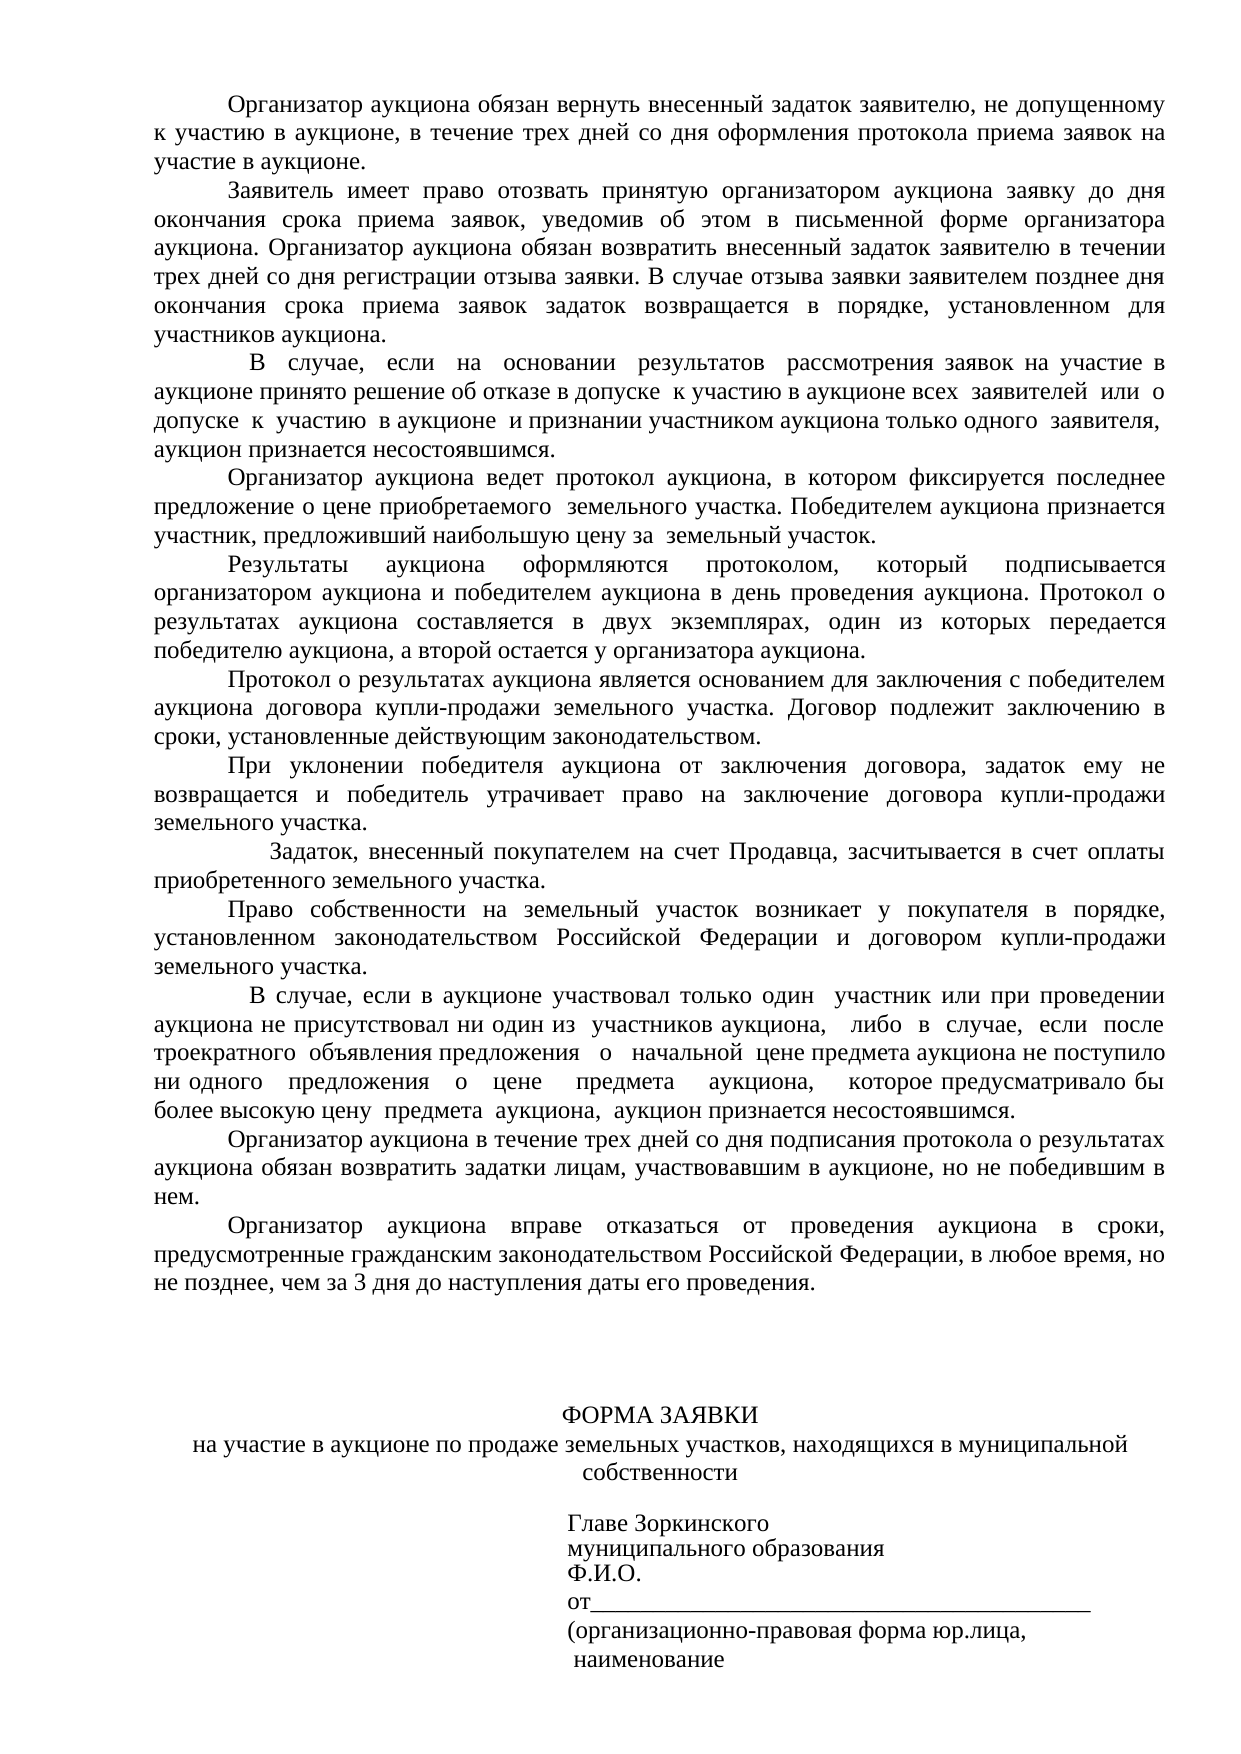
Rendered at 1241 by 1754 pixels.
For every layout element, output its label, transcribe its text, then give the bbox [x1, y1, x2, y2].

text Заявитель имеет право отозвать принятую организатором аукциона заявку до дня окончания срока приема заявок, уведомив об этом в письменной форме организатора аукциона. Организатор аукциона обязан возвратить внесенный задаток заявителю в течении трех дней со дня регистрации отзыва заявки. В случае отзыва заявки заявителем позднее дня окончания срока приема заявок задаток возвращается в порядке, установленном для участников аукциона. [153, 175, 1167, 347]
text При уклонении победителя аукциона от заключения договора, задаток ему не возвращается и победитель утрачивает право на заключение договора купли-продажи земельного участка. [153, 750, 1167, 836]
text Организатор аукциона в течение трех дней со дня подписания протокола о результатах аукциона обязан возвратить задатки лицам, участвовавшим в аукционе, но не победившим в нем. [153, 1124, 1167, 1210]
text аукцион признается несостоявшимся. [153, 434, 1167, 462]
text Ф.И.О. [567, 1561, 1167, 1586]
text Организатор аукциона ведет протокол аукциона, в котором фиксируется последнее предложение о цене приобретаемого земельного участка. Победителем аукциона признается участник, предложивший наибольшую цену за земельный участок. [153, 462, 1167, 549]
text Право собственности на земельный участок возникает у покупателя в порядке, установленном законодательством Российской Федерации и договором купли-продажи земельного участка. [153, 894, 1167, 980]
text В случае, если на основании результатов рассмотрения заявок на участие в аукционе принято решение об отказе в допуске к участию в аукционе всех заявителей или о допуске к участию в аукционе и признании участником аукциона только одного заявителя, [153, 347, 1167, 434]
text Результаты аукциона оформляются протоколом, который подписывается организатором аукциона и победителем аукциона в день проведения аукциона. Протокол о результатах аукциона составляется в двух экземплярах, один из которых передается победителю аукциона, а второй остается у организатора аукциона. [153, 549, 1167, 664]
text Протокол о результатах аукциона является основанием для заключения с победителем аукциона договора купли-продажи земельного участка. Договор подлежит заключению в сроки, установленные действующим законодательством. [153, 664, 1167, 750]
text Задаток, внесенный покупателем на счет Продавца, засчитывается в счет оплаты приобретенного земельного участка. [153, 836, 1167, 894]
text Организатор аукциона вправе отказаться от проведения аукциона в сроки, предусмотренные гражданским законодательством Российской Федерации, в любое время, но не позднее, чем за 3 дня до наступления даты его проведения. [153, 1210, 1167, 1296]
text наименование [508, 1644, 1196, 1674]
text Организатор аукциона обязан вернуть внесенный задаток заявителю, не допущенному к участию в аукционе, в течение трех дней со дня оформления протокола приема заявок на участие в аукционе. [153, 89, 1167, 175]
text ФОРМА ЗАЯВКИ [153, 1404, 1167, 1429]
text В случае, если в аукционе участвовал только один участник или при проведении аукциона не присутствовал ни один из участников аукциона, либо в случае, если после троекратного объявления предложения о начальной цене предмета аукциона не поступило ни одного предложения о цене предмета аукциона, которое предусматривало бы более высокую цену предмета аукциона, аукцион признается несостоявшимся. [153, 980, 1167, 1124]
text на участие в аукционе по продаже земельных участков, находящихся в муниципальной собственности [153, 1429, 1167, 1486]
text Главе Зоркинского [567, 1511, 1167, 1536]
text муниципального образования [567, 1536, 1167, 1561]
text от________________________________________ (организационно-правовая форма юр.лица, [567, 1586, 1196, 1644]
